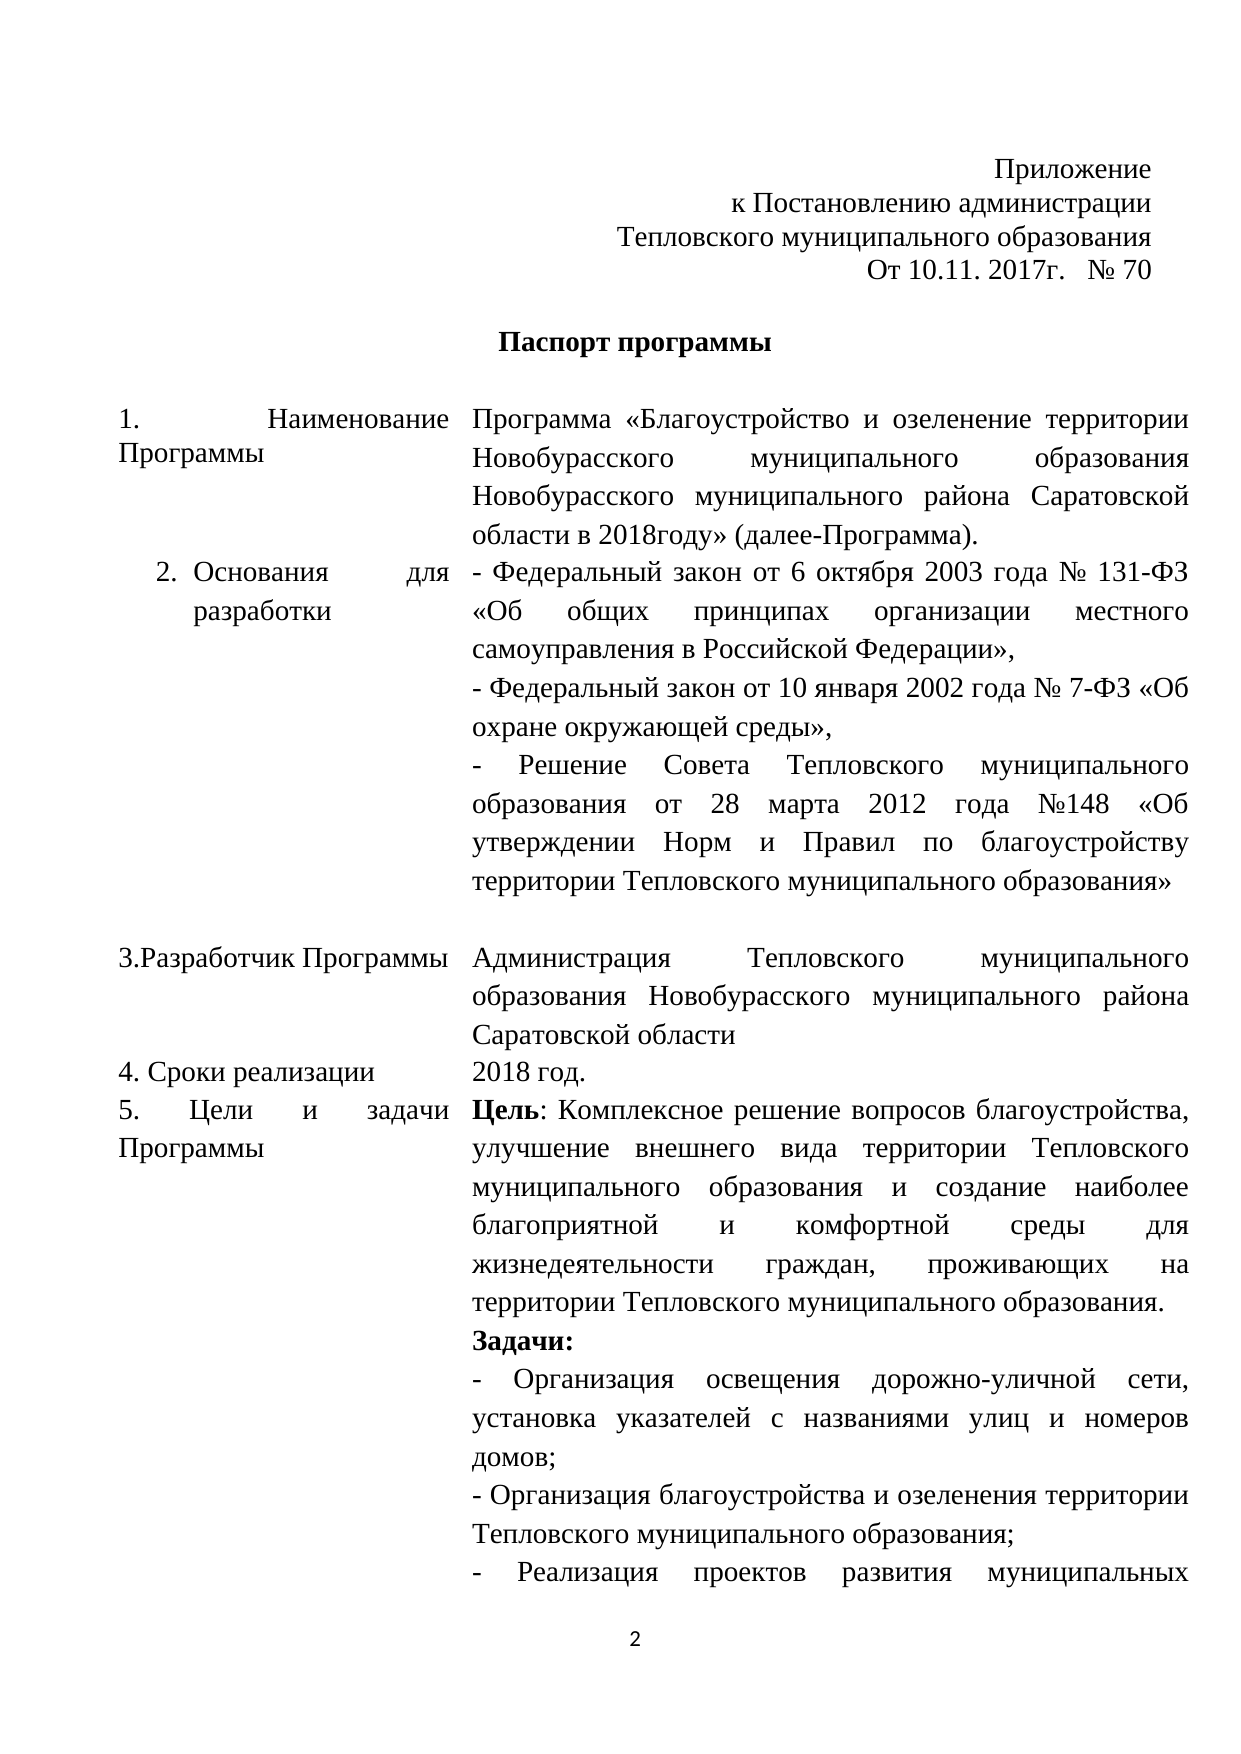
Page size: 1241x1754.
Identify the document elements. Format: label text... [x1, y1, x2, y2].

text Паспорт программы [118, 324, 1152, 358]
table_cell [461, 1092, 1201, 1588]
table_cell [107, 1092, 461, 1588]
table_cell Основания для разработки 3.Разработчик Программы [107, 555, 461, 1054]
table_header 1. Наименование Программы [107, 401, 461, 554]
text От 10.11. 2017г. № 70 [118, 252, 1152, 286]
table_header Программа «Благоустройство и озеленение территории Новобурасского муниципального образования Новобурасского муниципального района Саратовской области в 2018году» (далее-Программа). [461, 401, 1201, 554]
table_cell - Федеральный закон от 6 октября 2003 года № 131-ФЗ «Об общих принципах организации местного самоуправления в Российской Федерации», - Федеральный закон от 10 января 2002 года № 7-ФЗ «Об охране окружающей среды», - Решение Совета Тепловского муниципального образования от 28 марта 2012 года №148 «Об утверждении Норм и Правил по благоустройству территории Тепловского муниципального образования» Администрация Тепловского муниципального образования Новобурасского муниципального района Саратовской области [461, 555, 1201, 1054]
table_cell 4. Сроки реализации [107, 1054, 461, 1092]
text к Постановлению администрации [118, 185, 1152, 219]
table_cell 2018 год. [461, 1054, 1201, 1092]
text Приложение [118, 152, 1152, 185]
text Тепловского муниципального образования [118, 219, 1152, 252]
